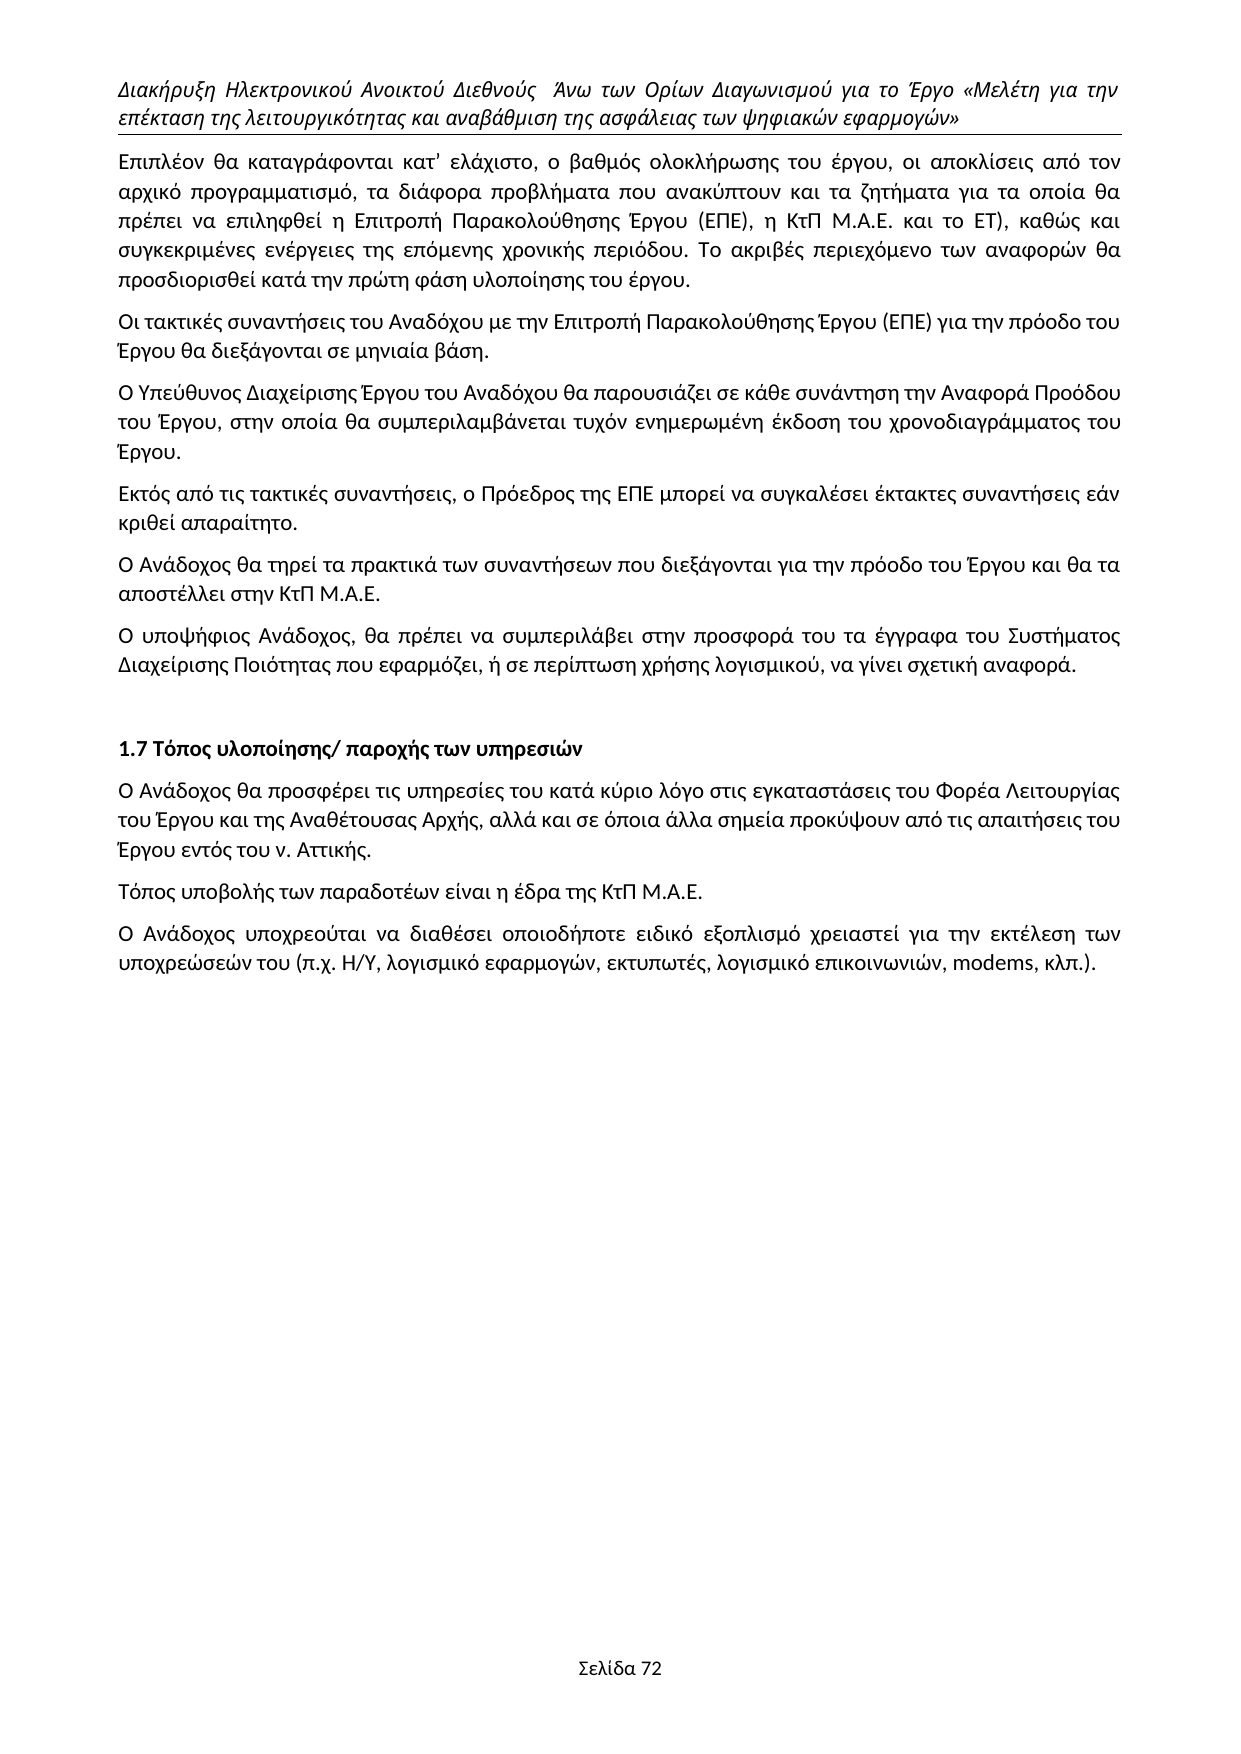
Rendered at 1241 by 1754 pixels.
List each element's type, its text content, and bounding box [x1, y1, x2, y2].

text Τόπος υποβολής των παραδοτέων είναι η έδρα της ΚτΠ Μ.Α.Ε. [118, 877, 1122, 905]
text Ο Ανάδοχος θα προσφέρει τις υπηρεσίες του κατά κύριο λόγο στις εγκαταστάσεις του Φορέα Λειτουργίας του Έργου και της Αναθέτουσας Αρχής, αλλά και σε όποια άλλα σημεία προκύψουν από τις απαιτήσεις του Έργου εντός του ν. Αττικής. [118, 776, 1122, 863]
text Ο Ανάδοχος θα τηρεί τα πρακτικά των συναντήσεων που διεξάγονται για την πρόοδο του Έργου και θα τα αποστέλλει στην ΚτΠ Μ.Α.Ε. [118, 550, 1122, 607]
text Οι τακτικές συναντήσεις του Αναδόχου με την Επιτροπή Παρακολούθησης Έργου (ΕΠΕ) για την πρόοδο του Έργου θα διεξάγονται σε μηνιαία βάση. [118, 307, 1122, 364]
text Εκτός από τις τακτικές συναντήσεις, ο Πρόεδρος της ΕΠΕ μπορεί να συγκαλέσει έκτακτες συναντήσεις εάν κριθεί απαραίτητο. [118, 479, 1122, 536]
text Ο Ανάδοχος υποχρεούται να διαθέσει οποιοδήποτε ειδικό εξοπλισμό χρειαστεί για την εκτέλεση των υποχρεώσεών του (π.χ. Η/Υ, λογισμικό εφαρμογών, εκτυπωτές, λογισμικό επικοινωνιών, modems, κλπ.). [118, 919, 1122, 976]
text Επιπλέον θα καταγράφονται κατ’ ελάχιστο, ο βαθμός ολοκλήρωσης του έργου, οι αποκλίσεις από τον αρχικό προγραμματισμό, τα διάφορα προβλήματα που ανακύπτουν και τα ζητήματα για τα οποία θα πρέπει να επιληφθεί η Επιτροπή Παρακολούθησης Έργου (ΕΠΕ), η ΚτΠ Μ.Α.Ε. και το ΕΤ), καθώς και συγκεκριμένες ενέργειες της επόμενης χρονικής περιόδου. Το ακριβές περιεχόμενο των αναφορών θα προσδιορισθεί κατά την πρώτη φάση υλοποίησης του έργου. [118, 147, 1122, 293]
text Ο Υπεύθυνος Διαχείρισης Έργου του Αναδόχου θα παρουσιάζει σε κάθε συνάντηση την Αναφορά Προόδου του Έργου, στην οποία θα συμπεριλαμβάνεται τυχόν ενημερωμένη έκδοση του χρονοδιαγράμματος του Έργου. [118, 378, 1122, 465]
text 1.7 Τόπος υλοποίησης/ παροχής των υπηρεσιών [118, 734, 1122, 762]
text Ο υποψήφιος Ανάδοχος, θα πρέπει να συμπεριλάβει στην προσφορά του τα έγγραφα του Συστήματος Διαχείρισης Ποιότητας που εφαρμόζει, ή σε περίπτωση χρήσης λογισμικού, να γίνει σχετική αναφορά. [118, 621, 1122, 679]
